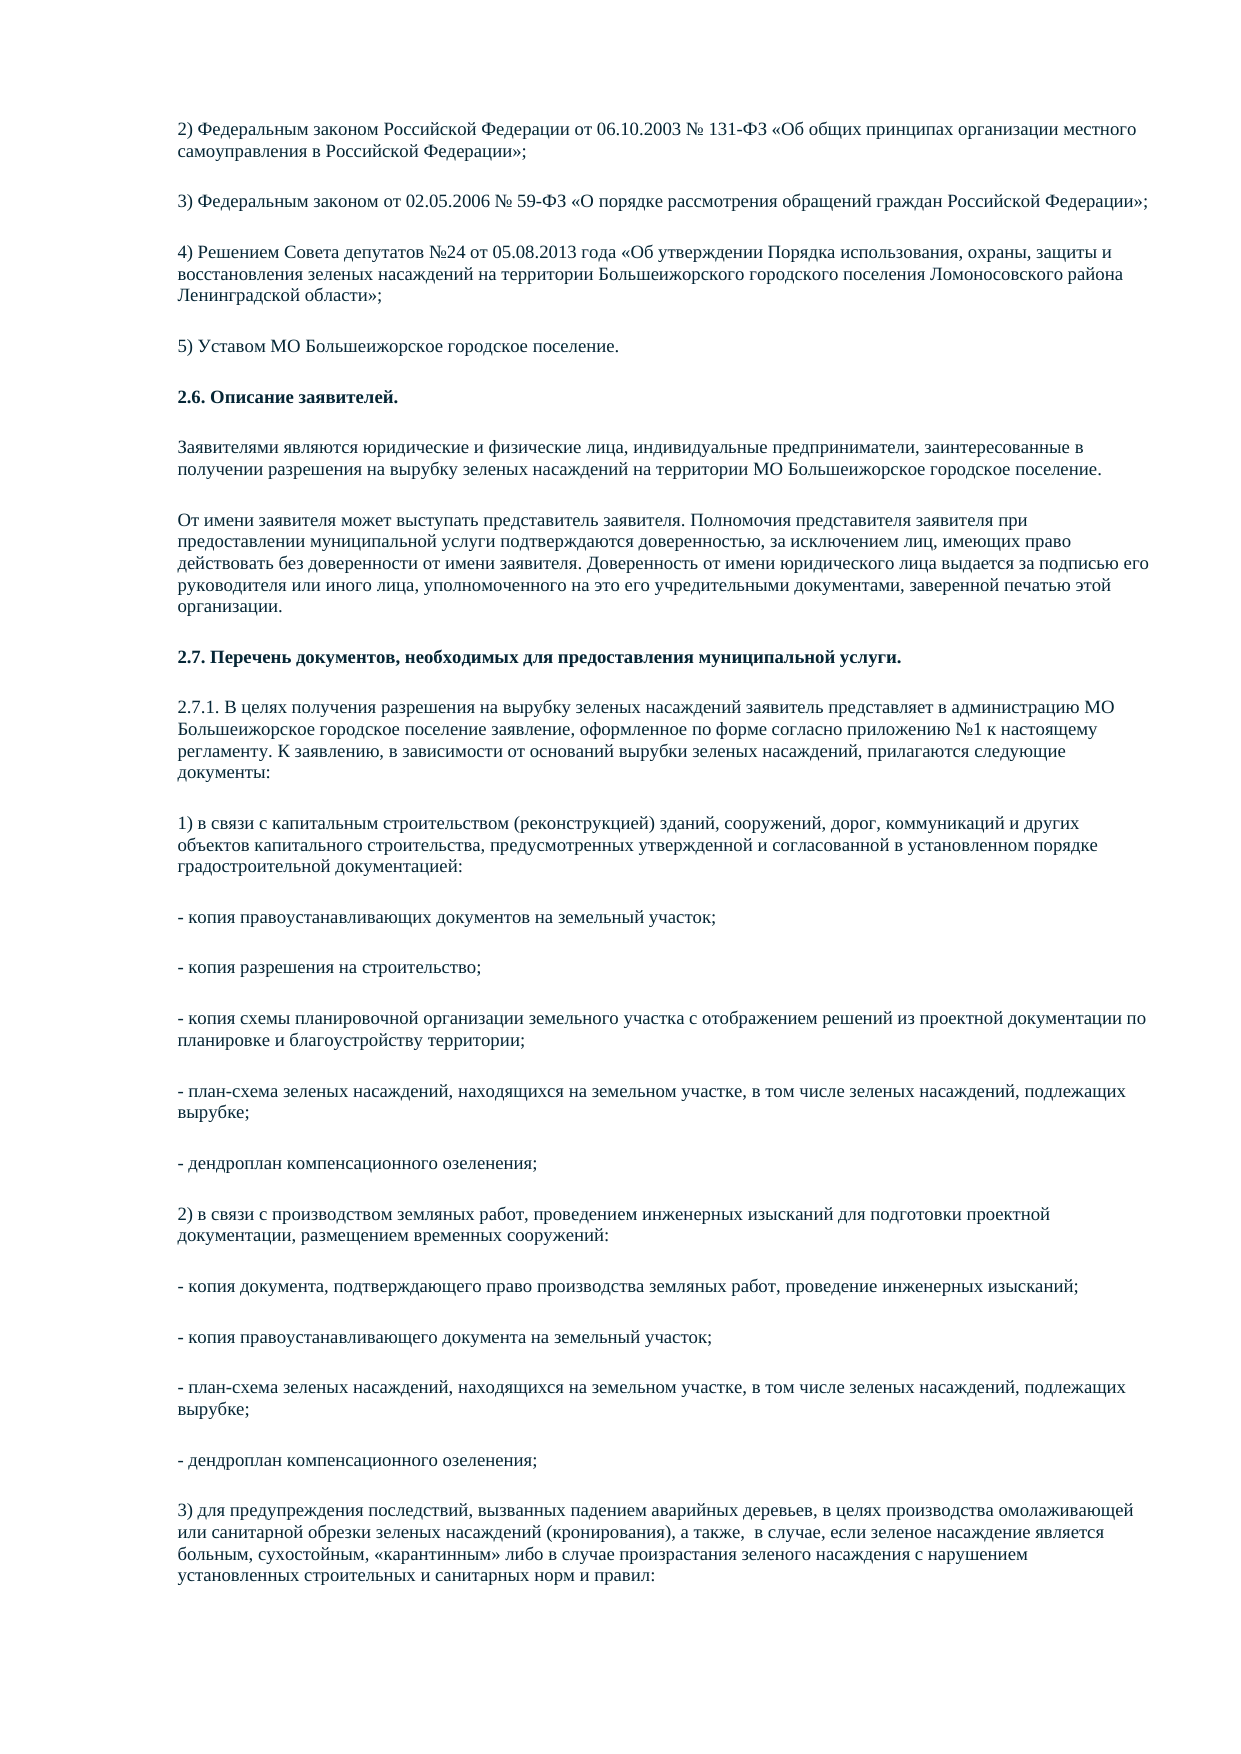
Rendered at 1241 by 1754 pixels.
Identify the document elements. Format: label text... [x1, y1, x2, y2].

text 2.7.1. В целях получения разрешения на вырубку зеленых насаждений заявитель представляет в администрацию МО Большеижорское городское поселение заявление, оформленное по форме согласно приложению №1 к настоящему регламенту. К заявлению, в зависимости от оснований вырубки зеленых насаждений, прилагаются следующие документы: [177, 696, 1152, 783]
text 3) Федеральным законом от 02.05.2006 № 59-ФЗ «О порядке рассмотрения обращений граждан Российской Федерации»; [177, 190, 1152, 212]
text - план-схема зеленых насаждений, находящихся на земельном участке, в том числе зеленых насаждений, подлежащих вырубке; [177, 1079, 1152, 1123]
text Заявителями являются юридические и физические лица, индивидуальные предприниматели, заинтересованные в получении разрешения на вырубку зеленых насаждений на территории МО Большеижорское городское поселение. [177, 436, 1152, 479]
text 3) для предупреждения последствий, вызванных падением аварийных деревьев, в целях производства омолаживающей или санитарной обрезки зеленых насаждений (кронирования), а также, в случае, если зеленое насаждение является больным, сухостойным, «карантинным» либо в случае произрастания зеленого насаждения с нарушением установленных строительных и санитарных норм и правил: [177, 1499, 1152, 1586]
text 4) Решением Совета депутатов №24 от 05.08.2013 года «Об утверждении Порядка использования, охраны, защиты и восстановления зеленых насаждений на территории Большеижорского городского поселения Ломоносовского района Ленинградской области»; [177, 241, 1152, 306]
text 1) в связи с капитальным строительством (реконструкцией) зданий, сооружений, дорог, коммуникаций и других объектов капитального строительства, предусмотренных утвержденной и согласованной в установленном порядке градостроительной документацией: [177, 812, 1152, 877]
text - копия схемы планировочной организации земельного участка с отображением решений из проектной документации по планировке и благоустройству территории; [177, 1007, 1152, 1050]
text 2) Федеральным законом Российской Федерации от 06.10.2003 № 131-ФЗ «Об общих принципах организации местного самоуправления в Российской Федерации»; [177, 118, 1152, 161]
text 5) Уставом МО Большеижорское городское поселение. [177, 335, 1152, 357]
text - копия разрешения на строительство; [177, 956, 1152, 978]
text 2.6. Описание заявителей. [177, 386, 1152, 407]
text 2.7. Перечень документов, необходимых для предоставления муниципальной услуги. [177, 646, 1152, 667]
text - копия документа, подтверждающего право производства земляных работ, проведение инженерных изысканий; [177, 1275, 1152, 1296]
text - копия правоустанавливающих документов на земельный участок; [177, 906, 1152, 927]
text От имени заявителя может выступать представитель заявителя. Полномочия представителя заявителя при предоставлении муниципальной услуги подтверждаются доверенностью, за исключением лиц, имеющих право действовать без доверенности от имени заявителя. Доверенность от имени юридического лица выдается за подписью его руководителя или иного лица, уполномоченного на это его учредительными документами, заверенной печатью этой организации. [177, 509, 1152, 617]
text 2) в связи с производством земляных работ, проведением инженерных изысканий для подготовки проектной документации, размещением временных сооружений: [177, 1202, 1152, 1246]
text - дендроплан компенсационного озеленения; [177, 1448, 1152, 1470]
text - план-схема зеленых насаждений, находящихся на земельном участке, в том числе зеленых насаждений, подлежащих вырубке; [177, 1376, 1152, 1419]
text - копия правоустанавливающего документа на земельный участок; [177, 1326, 1152, 1347]
text - дендроплан компенсационного озеленения; [177, 1152, 1152, 1173]
